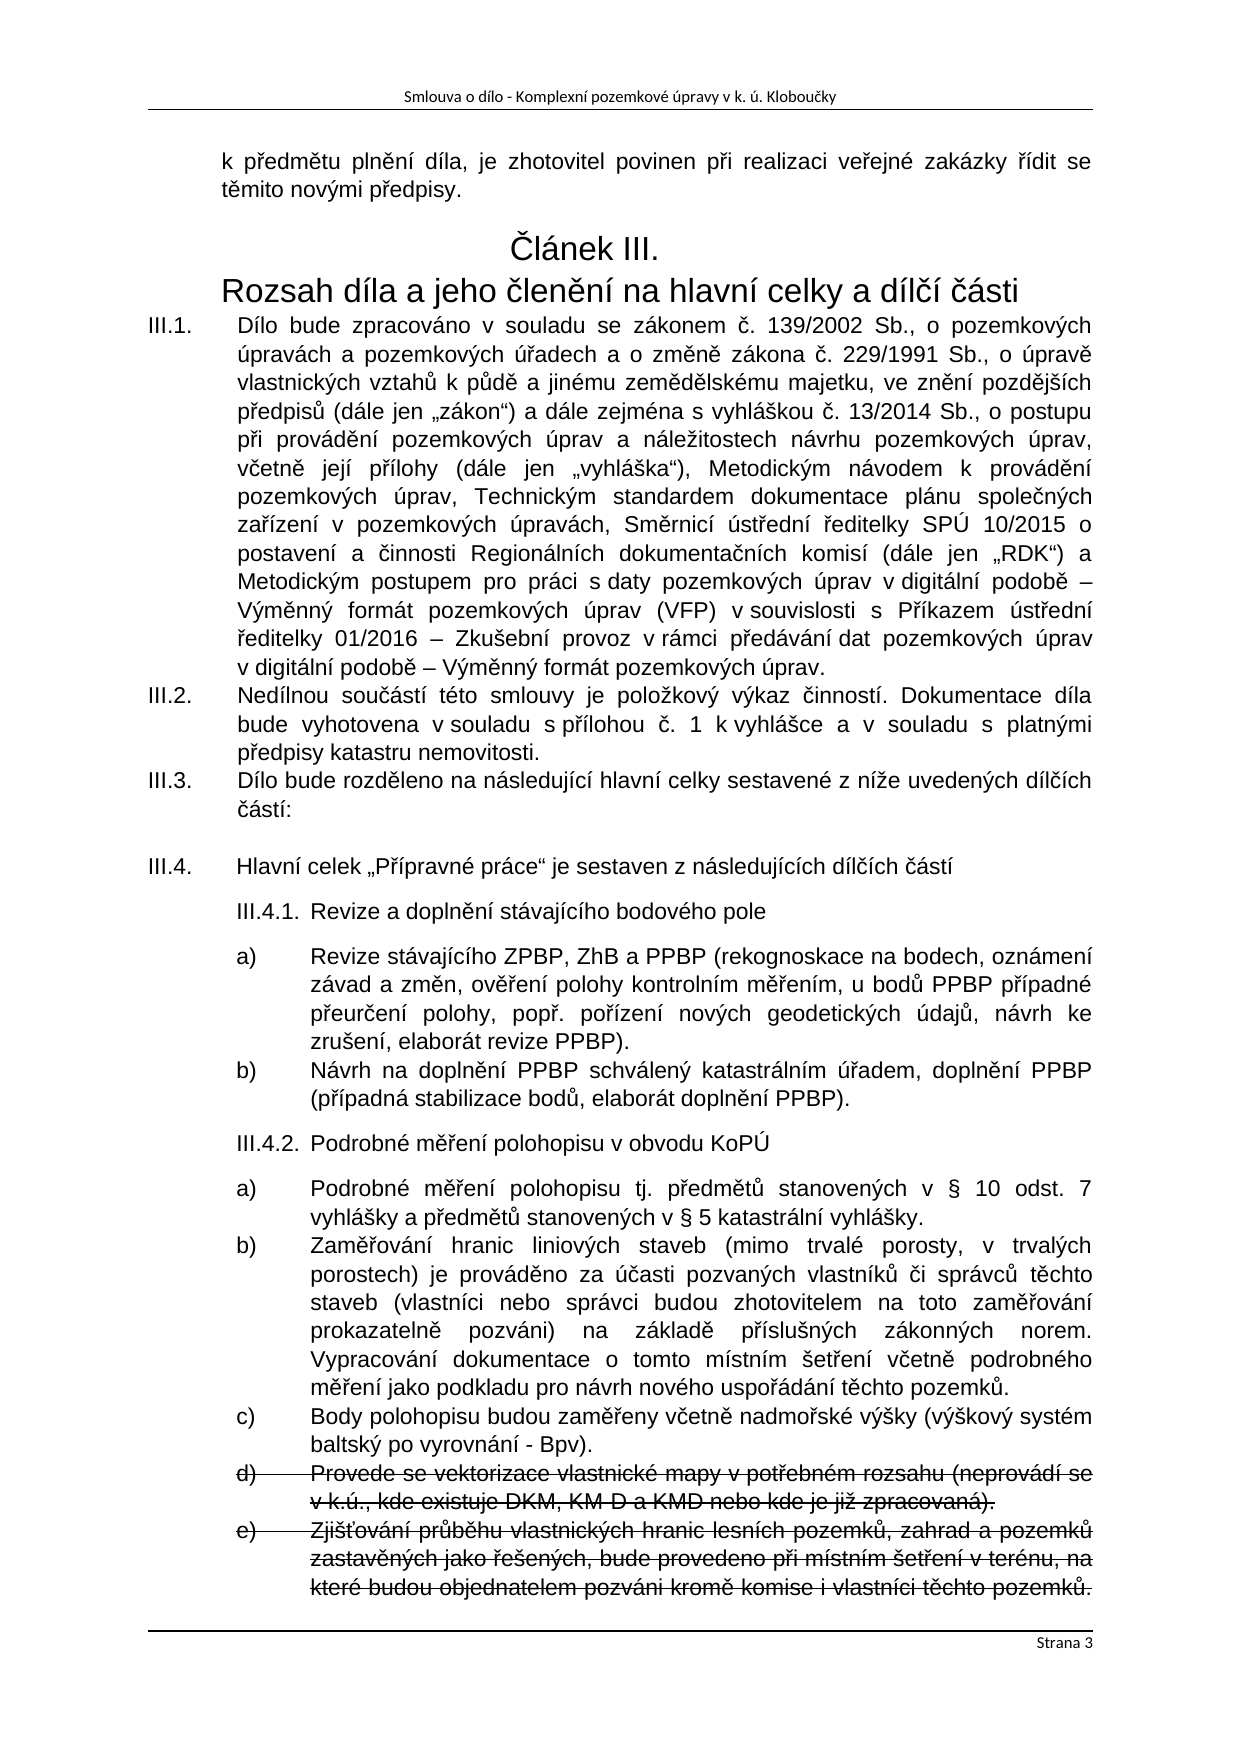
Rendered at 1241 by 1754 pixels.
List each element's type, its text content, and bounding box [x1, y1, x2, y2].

text Podrobné měření polohopisu tj. předmětů stanovených v § 10 odst. 7 vyhlášky a předmětů stanovených v § 5 katastrální vyhlášky. [236, 1175, 1093, 1230]
text Revize a doplnění stávajícího bodového pole [236, 898, 1093, 924]
text Provede se vektorizace vlastnické mapy v potřebném rozsahu (neprovádí se v k.ú., kde existuje DKM, KM-D a KMD nebo kde je již zpracovaná). [236, 1460, 1093, 1474]
text Zaměřování hranic liniových staveb (mimo trvalé porosty, v trvalých porostech) je prováděno za účasti pozvaných vlastníků či správců těchto staveb (vlastníci nebo správci budou zhotovitelem na toto zaměřování prokazatelně pozváni) na základě příslušných zákonných norem. Vypracování dokumentace o tomto místním šetření včetně podrobného měření jako podkladu pro návrh nového uspořádání těchto pozemků. [236, 1232, 1093, 1401]
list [148, 148, 1093, 202]
list Dílo bude rozděleno na následující hlavní celky sestavené z níže uvedených dílčích částí: [148, 767, 1093, 822]
list Hlavní celek „Přípravné práce“ je sestaven z následujících dílčích částí [148, 853, 1093, 879]
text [236, 1532, 1093, 1600]
text Revize stávajícího ZPBP, ZhB a PPBP (rekognoskace na bodech, oznámení závad a změn, ověření polohy kontrolním měřením, u bodů PPBP případné přeurčení polohy, popř. pořízení nových geodetických údajů, návrh ke zrušení, elaborát revize PPBP). [236, 943, 1093, 1054]
text Provede se vektorizace vlastnické mapy v potřebném rozsahu (neprovádí se v k.ú., kde existuje DKM, KM-D a KMD nebo kde je již zpracovaná). [236, 1475, 1093, 1514]
subtitle Rozsah díla a jeho členění na hlavní celky a dílčí části [148, 229, 1093, 309]
list Nedílnou součástí této smlouvy je položkový výkaz činností. Dokumentace díla bude vyhotovena v souladu s přílohou č. 1 k vyhlášce a v souladu s platnými předpisy katastru nemovitosti. [148, 682, 1093, 765]
text Body polohopisu budou zaměřeny včetně nadmořské výšky (výškový systém baltský po vyrovnání - Bpv). [236, 1403, 1093, 1458]
text Podrobné měření polohopisu v obvodu KoPÚ [236, 1130, 1093, 1157]
text Návrh na doplnění PPBP schválený katastrálním úřadem, doplnění PPBP (případná stabilizace bodů, elaborát doplnění PPBP). [236, 1057, 1093, 1111]
list Dílo bude zpracováno v souladu se zákonem č. 139/2002 Sb., o pozemkových úpravách a pozemkových úřadech a o změně zákona č. 229/1991 Sb., o úpravě vlastnických vztahů k půdě a jinému zemědělskému majetku, ve znění pozdějších předpisů (dále jen „zákon“) a dále zejména s vyhláškou č. 13/2014 Sb., o postupu při provádění pozemkových úprav a náležitostech návrhu pozemkových úprav, včetně její přílohy (dále jen „vyhláška“), Metodickým návodem k provádění pozemkových úprav, Technickým standardem dokumentace plánu společných zařízení v pozemkových úpravách, Směrnicí ústřední ředitelky SPÚ 10/2015 o postavení a činnosti Regionálních dokumentačních komisí (dále jen „RDK“) a Metodickým postupem pro práci s daty pozemkových úprav v digitální podobě – Výměnný formát pozemkových úprav (VFP) v souvislosti s Příkazem ústřední ředitelky 01/2016 – Zkušební provoz v rámci předávání dat pozemkových úprav v digitální podobě – Výměnný formát pozemkových úprav. [148, 312, 1093, 680]
